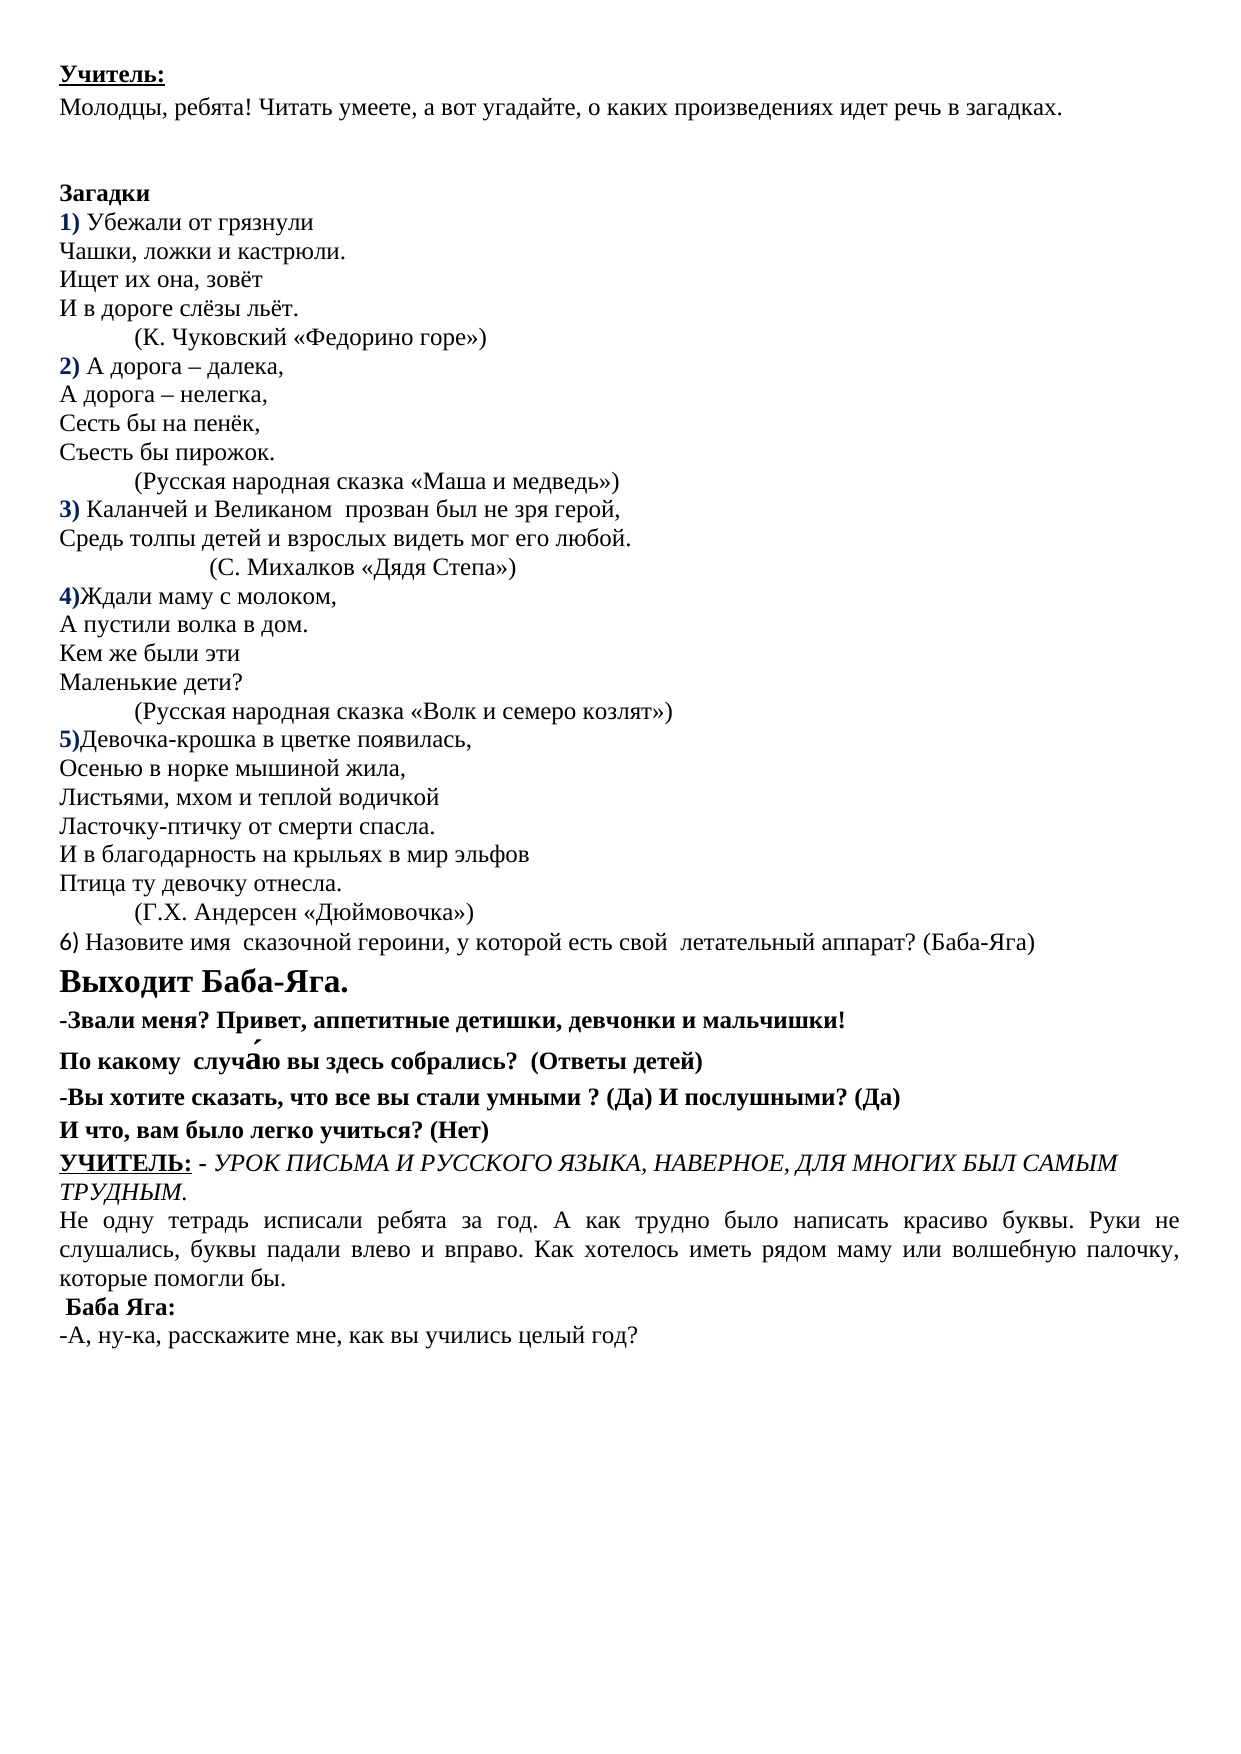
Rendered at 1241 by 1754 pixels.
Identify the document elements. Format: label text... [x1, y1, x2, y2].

text Чашки, ложки и кастрюли. [59, 236, 1181, 264]
text Осенью в норке мышиной жила, [59, 753, 1181, 782]
text По какому случа́ю вы здесь собрались? (Ответы детей) [59, 1038, 1181, 1076]
text И в благодарность на крыльях в мир эльфов [59, 839, 1181, 868]
text -Вы хотите сказать, что все вы стали умными ? (Да) И послушными? (Да) [59, 1082, 1181, 1111]
text (К. Чуковский «Федорино горе») [59, 322, 1181, 351]
text Листьями, мхом и теплой водичкой [59, 782, 1181, 811]
text -А, ну-ка, расскажите мне, как вы учились целый год? [59, 1321, 1181, 1349]
text Сесть бы на пенёк, [59, 408, 1181, 437]
text Маленькие дети? [59, 667, 1181, 696]
text (С. Михалков «Дядя Степа») [59, 552, 1181, 581]
text 5)Девочка-крошка в цветке появилась, [59, 724, 1181, 753]
text Съесть бы пирожок. [59, 437, 1181, 466]
text Загадки [59, 178, 1181, 207]
text 2) А дорога – далека, [59, 351, 1181, 379]
text -Звали меня? Привет, аппетитные детишки, девчонки и мальчишки! [59, 1005, 1181, 1034]
text Учитель: [59, 59, 1181, 88]
text Выходит Баба-Яга. [59, 961, 1181, 999]
text 1) Убежали от грязнули [59, 207, 1181, 236]
text 6) Назовите имя сказочной героини, у которой есть свой летательный аппарат? (Баба-Яга) [59, 926, 1181, 956]
text Кем же были эти [59, 638, 1181, 667]
text Не одну тетрадь исписали ребята за год. А как трудно было написать красиво буквы. Руки не слушались, буквы падали влево и вправо. Как хотелось иметь рядом маму или волшебную палочку, которые помогли бы. [59, 1206, 1181, 1292]
text Баба Яга: [59, 1292, 1181, 1321]
text А дорога – нелегка, [59, 379, 1181, 408]
text (Г.Х. Андерсен «Дюймовочка») [59, 897, 1181, 926]
text И в дороге слёзы льёт. [59, 293, 1181, 322]
text Ищет их она, зовёт [59, 264, 1181, 293]
text Птица ту девочку отнесла. [59, 868, 1181, 897]
text Ласточку-птичку от смерти спасла. [59, 811, 1181, 839]
text А пустили волка в дом. [59, 609, 1181, 638]
text Средь толпы детей и взрослых видеть мог его любой. [59, 523, 1181, 552]
text И что, вам было легко учиться? (Нет) [59, 1115, 1181, 1144]
text Молодцы, ребята! Читать умеете, а вот угадайте, о каких произведениях идет речь в загадках. [59, 92, 1181, 121]
text УЧИТЕЛЬ: - УРОК ПИСЬМА И РУССКОГО ЯЗЫКА, НАВЕРНОЕ, ДЛЯ МНОГИХ БЫЛ САМЫМ ТРУДНЫМ. [59, 1148, 1181, 1206]
text (Русская народная сказка «Маша и медведь») [59, 466, 1181, 494]
text 3) Каланчей и Великаном прозван был не зря герой, [59, 494, 1181, 523]
text 4)Ждали маму с молоком, [59, 581, 1181, 609]
text (Русская народная сказка «Волк и семеро козлят») [59, 696, 1181, 724]
